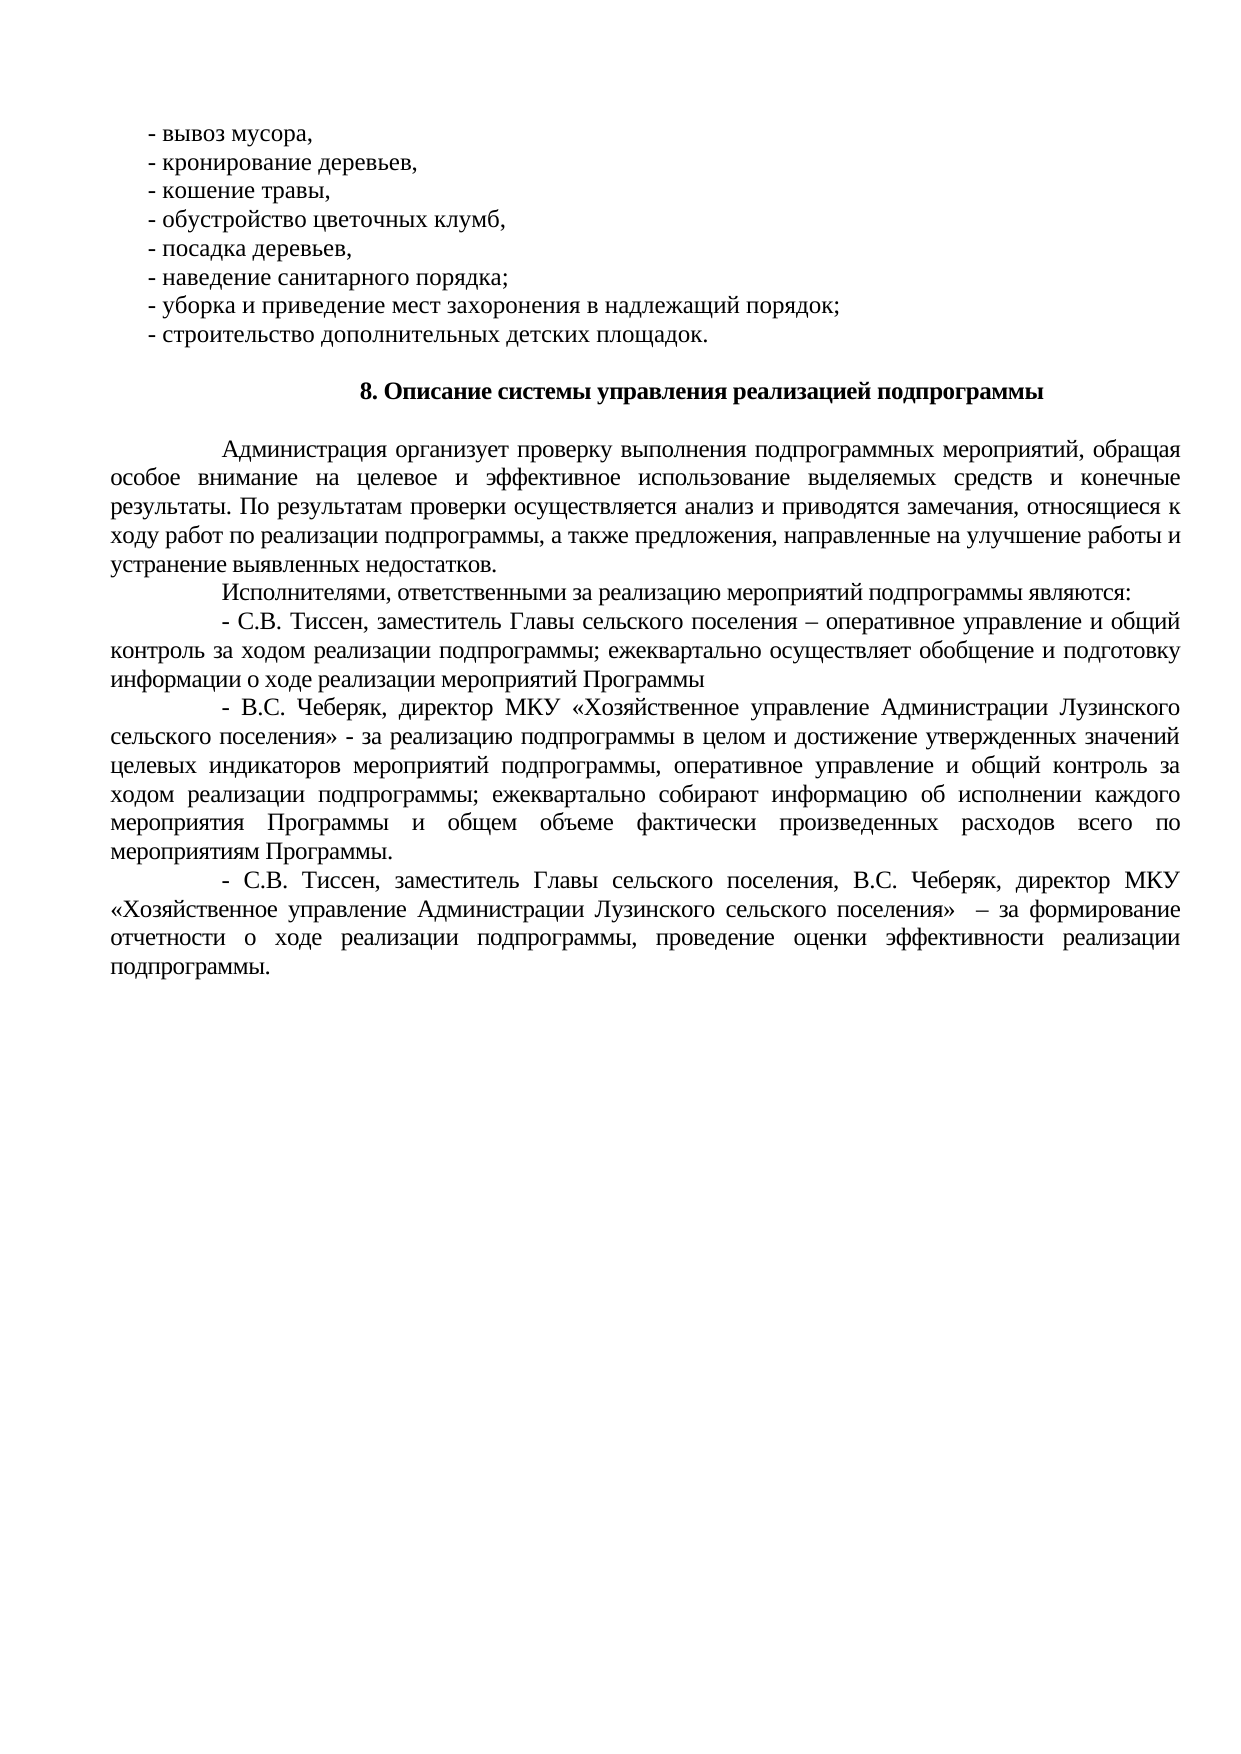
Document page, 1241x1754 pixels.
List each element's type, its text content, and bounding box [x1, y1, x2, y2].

text Администрация организует проверку выполнения подпрограммных мероприятий, обращая особое внимание на целевое и эффективное использование выделяемых средств и конечные результаты. По результатам проверки осуществляется анализ и приводятся замечания, относящиеся к ходу работ по реализации подпрограммы, а также предложения, направленные на улучшение работы и устранение выявленных недостатков. [110, 434, 1181, 577]
text - обустройство цветочных клумб, [148, 204, 1181, 233]
text - С.В. Тиссен, заместитель Главы сельского поселения – оперативное управление и общий контроль за ходом реализации подпрограммы; ежеквартально осуществляет обобщение и подготовку информации о ходе реализации мероприятий Программы [110, 606, 1181, 692]
text - В.С. Чеберяк, директор МКУ «Хозяйственное управление Администрации Лузинского сельского поселения» - за реализацию подпрограммы в целом и достижение утвержденных значений целевых индикаторов мероприятий подпрограммы, оперативное управление и общий контроль за ходом реализации подпрограммы; ежеквартально собирают информацию об исполнении каждого мероприятия Программы и общем объеме фактически произведенных расходов всего по мероприятиям Программы. [110, 692, 1181, 865]
text - кронирование деревьев, [148, 147, 1181, 176]
text - строительство дополнительных детских площадок. [148, 319, 1181, 348]
text - уборка и приведение мест захоронения в надлежащий порядок; [148, 291, 1181, 319]
text - наведение санитарного порядка; [148, 262, 1181, 291]
text Исполнителями, ответственными за реализацию мероприятий подпрограммы являются: [110, 577, 1181, 606]
text - С.В. Тиссен, заместитель Главы сельского поселения, В.С. Чеберяк, директор МКУ «Хозяйственное управление Администрации Лузинского сельского поселения» – за формирование отчетности о ходе реализации подпрограммы, проведение оценки эффективности реализации подпрограммы. [110, 865, 1181, 980]
text - кошение травы, [148, 176, 1181, 204]
text - посадка деревьев, [148, 233, 1181, 262]
text - вывоз мусора, [148, 118, 1181, 147]
text 8. Описание системы управления реализацией подпрограммы [223, 376, 1181, 405]
